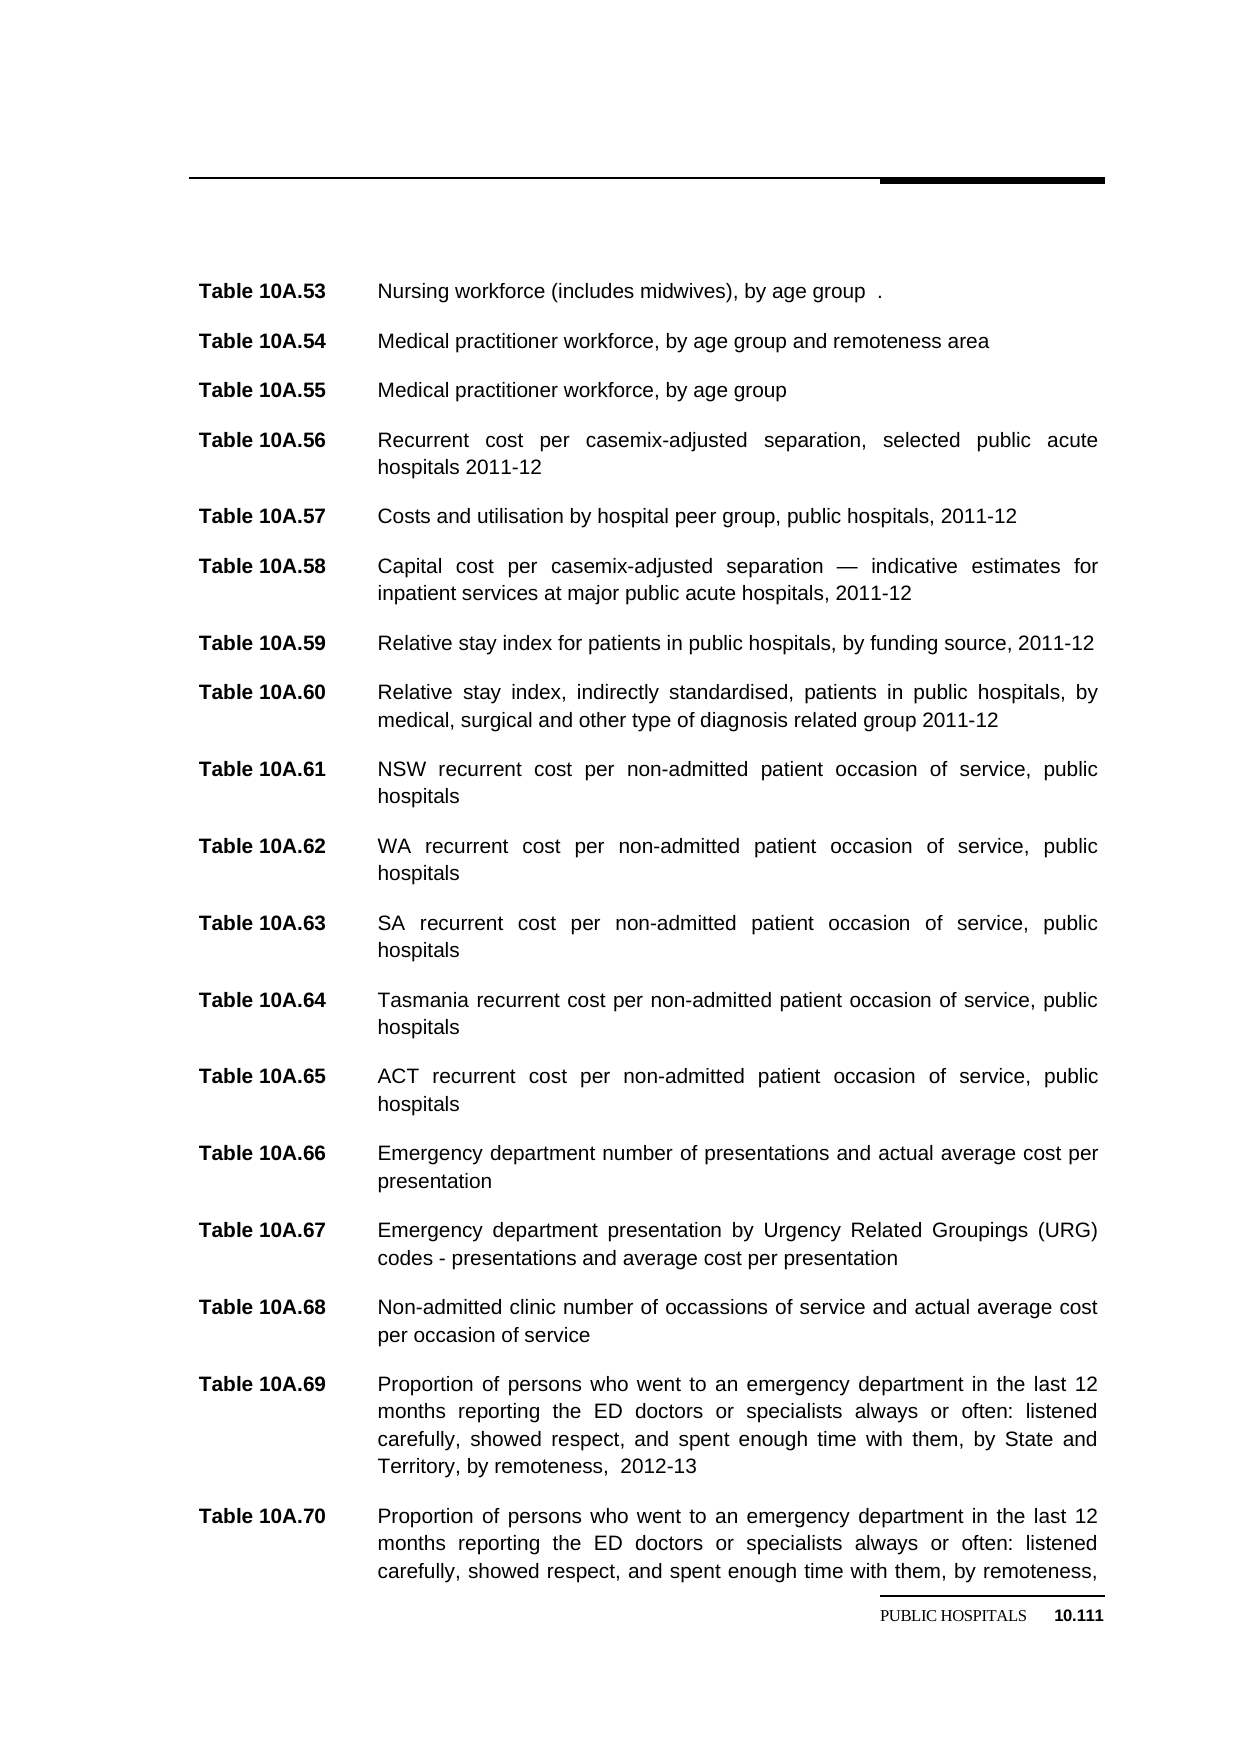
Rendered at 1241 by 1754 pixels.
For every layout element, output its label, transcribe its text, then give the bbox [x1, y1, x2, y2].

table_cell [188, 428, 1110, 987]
table_cell Medical practitioner workforce, by age group [366, 378, 1110, 427]
table_cell Table 10A.54 [188, 329, 366, 378]
table_cell Table 10A.53 [188, 279, 366, 329]
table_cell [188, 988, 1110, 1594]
table_cell Nursing workforce (includes midwives), by age group . [366, 279, 1110, 329]
table_cell Table 10A.55 [188, 378, 366, 427]
table_cell Medical practitioner workforce, by age group and remoteness area [366, 329, 1110, 378]
table_cell Table 10A.56 [188, 428, 366, 504]
